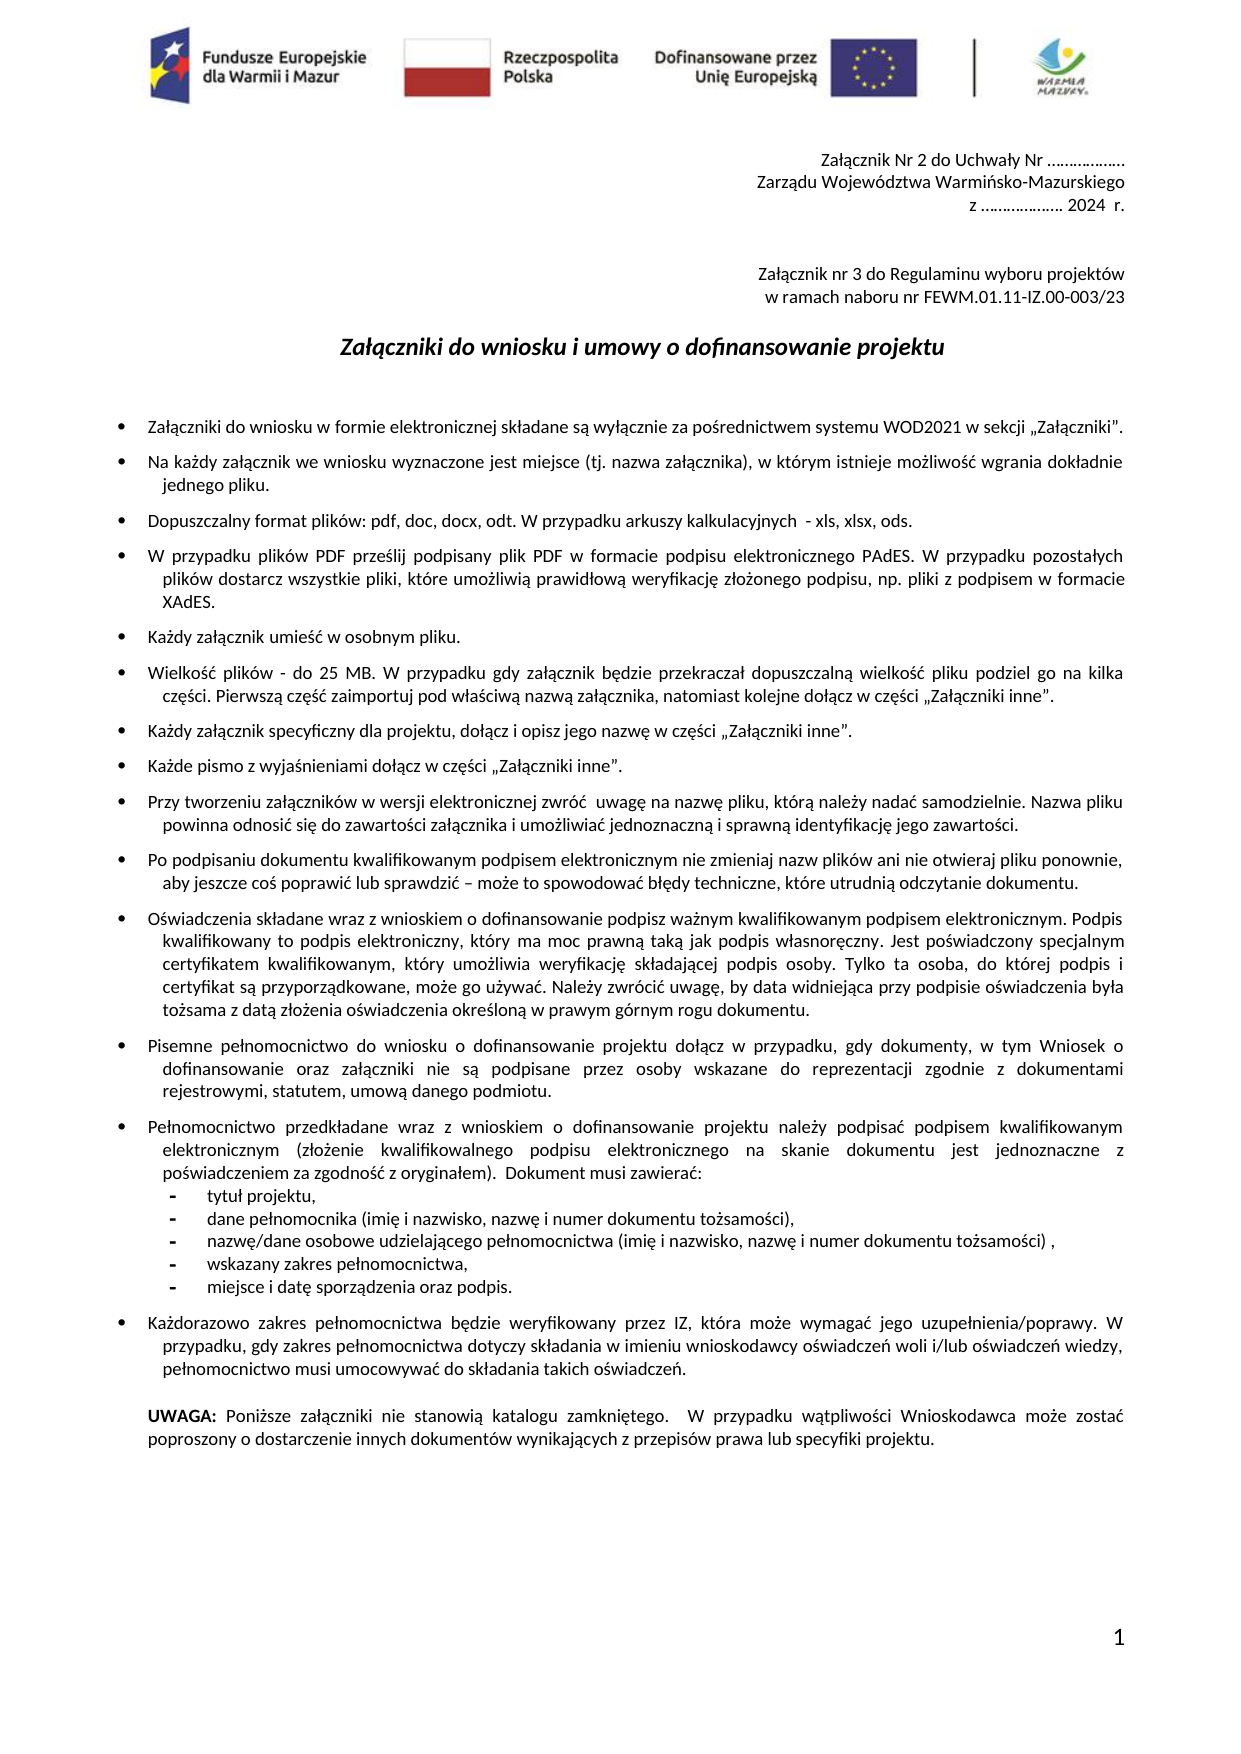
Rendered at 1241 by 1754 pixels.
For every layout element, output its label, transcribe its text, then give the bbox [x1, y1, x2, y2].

list Na każdy załącznik we wniosku wyznaczone jest miejsce (tj. nazwa załącznika), w którym istnieje możliwość wgrania dokładnie jednego pliku. [118, 450, 1125, 496]
text Załącznik nr 3 do Regulaminu wyboru projektów [162, 262, 1125, 285]
text Załącznik Nr 2 do Uchwały Nr ……………… [148, 148, 1125, 171]
list Załączniki do wniosku w formie elektronicznej składane są wyłącznie za pośrednictwem systemu WOD2021 w sekcji „Załączniki”. [118, 415, 1125, 438]
list nazwę/dane osobowe udzielającego pełnomocnictwa (imię i nazwisko, nazwę i numer dokumentu tożsamości) , [169, 1229, 1125, 1252]
list Wielkość plików - do 25 MB. W przypadku gdy załącznik będzie przekraczał dopuszczalną wielkość pliku podziel go na kilka części. Pierwszą część zaimportuj pod właściwą nazwą załącznika, natomiast kolejne dołącz w części „Załączniki inne”. [118, 661, 1125, 707]
list Po podpisaniu dokumentu kwalifikowanym podpisem elektronicznym nie zmieniaj nazw plików ani nie otwieraj pliku ponownie, aby jeszcze coś poprawić lub sprawdzić – może to spowodować błędy techniczne, które utrudnią odczytanie dokumentu. [118, 848, 1125, 894]
list tytuł projektu, [169, 1184, 1125, 1207]
list Każdy załącznik umieść w osobnym pliku. [118, 625, 1125, 648]
list Dopuszczalny format plików: pdf, doc, docx, odt. W przypadku arkuszy kalkulacyjnych - xls, xlsx, ods. [118, 509, 1125, 532]
list miejsce i datę sporządzenia oraz podpis. [169, 1275, 1125, 1298]
list Każdorazowo zakres pełnomocnictwa będzie weryfikowany przez IZ, która może wymagać jego uzupełnienia/poprawy. W przypadku, gdy zakres pełnomocnictwa dotyczy składania w imieniu wnioskodawcy oświadczeń woli i/lub oświadczeń wiedzy, pełnomocnictwo musi umocowywać do składania takich oświadczeń. [118, 1311, 1125, 1379]
list Każdy załącznik specyficzny dla projektu, dołącz i opisz jego nazwę w części „Załączniki inne”. [118, 719, 1125, 742]
list Pełnomocnictwo przedkładane wraz z wnioskiem o dofinansowanie projektu należy podpisać podpisem kwalifikowanym elektronicznym (złożenie kwalifikowalnego podpisu elektronicznego na skanie dokumentu jest jednoznaczne z poświadczeniem za zgodność z oryginałem). Dokument musi zawierać: [118, 1115, 1125, 1184]
list Przy tworzeniu załączników w wersji elektronicznej zwróć uwagę na nazwę pliku, którą należy nadać samodzielnie. Nazwa pliku powinna odnosić się do zawartości załącznika i umożliwiać jednoznaczną i sprawną identyfikację jego zawartości. [118, 790, 1125, 836]
text w ramach naboru nr FEWM.01.11-IZ.00-003/23 [148, 285, 1125, 308]
picture [132, 8, 1104, 118]
list dane pełnomocnika (imię i nazwisko, nazwę i numer dokumentu tożsamości), [169, 1207, 1125, 1229]
list Każde pismo z wyjaśnieniami dołącz w części „Załączniki inne”. [118, 754, 1125, 777]
list wskazany zakres pełnomocnictwa, [169, 1252, 1125, 1275]
text Zarządu Województwa Warmińsko-Mazurskiego [148, 171, 1125, 193]
list Pisemne pełnomocnictwo do wniosku o dofinansowanie projektu dołącz w przypadku, gdy dokumenty, w tym Wniosek o dofinansowanie oraz załączniki nie są podpisane przez osoby wskazane do reprezentacji zgodnie z dokumentami rejestrowymi, statutem, umową danego podmiotu. [118, 1034, 1125, 1102]
text z ………………. 2024 r. [148, 193, 1125, 216]
list Załączniki do wniosku i umowy o dofinansowanie projektu [162, 331, 1125, 362]
list Oświadczenia składane wraz z wnioskiem o dofinansowanie podpisz ważnym kwalifikowanym podpisem elektronicznym. Podpis kwalifikowany to podpis elektroniczny, który ma moc prawną taką jak podpis własnoręczny. Jest poświadczony specjalnym certyfikatem kwalifikowanym, który umożliwia weryfikację składającej podpis osoby. Tylko ta osoba, do której podpis i certyfikat są przyporządkowane, może go używać. Należy zwrócić uwagę, by data widniejąca przy podpisie oświadczenia była tożsama z datą złożenia oświadczenia określoną w prawym górnym rogu dokumentu. [118, 907, 1125, 1021]
list W przypadku plików PDF prześlij podpisany plik PDF w formacie podpisu elektronicznego PAdES. W przypadku pozostałych plików dostarcz wszystkie pliki, które umożliwią prawidłową weryfikację złożonego podpisu, np. pliki z podpisem w formacie XAdES. [118, 544, 1125, 613]
text UWAGA: Poniższe załączniki nie stanowią katalogu zamkniętego. W przypadku wątpliwości Wnioskodawca może zostać poproszony o dostarczenie innych dokumentów wynikających z przepisów prawa lub specyfiki projektu. [148, 1404, 1125, 1450]
